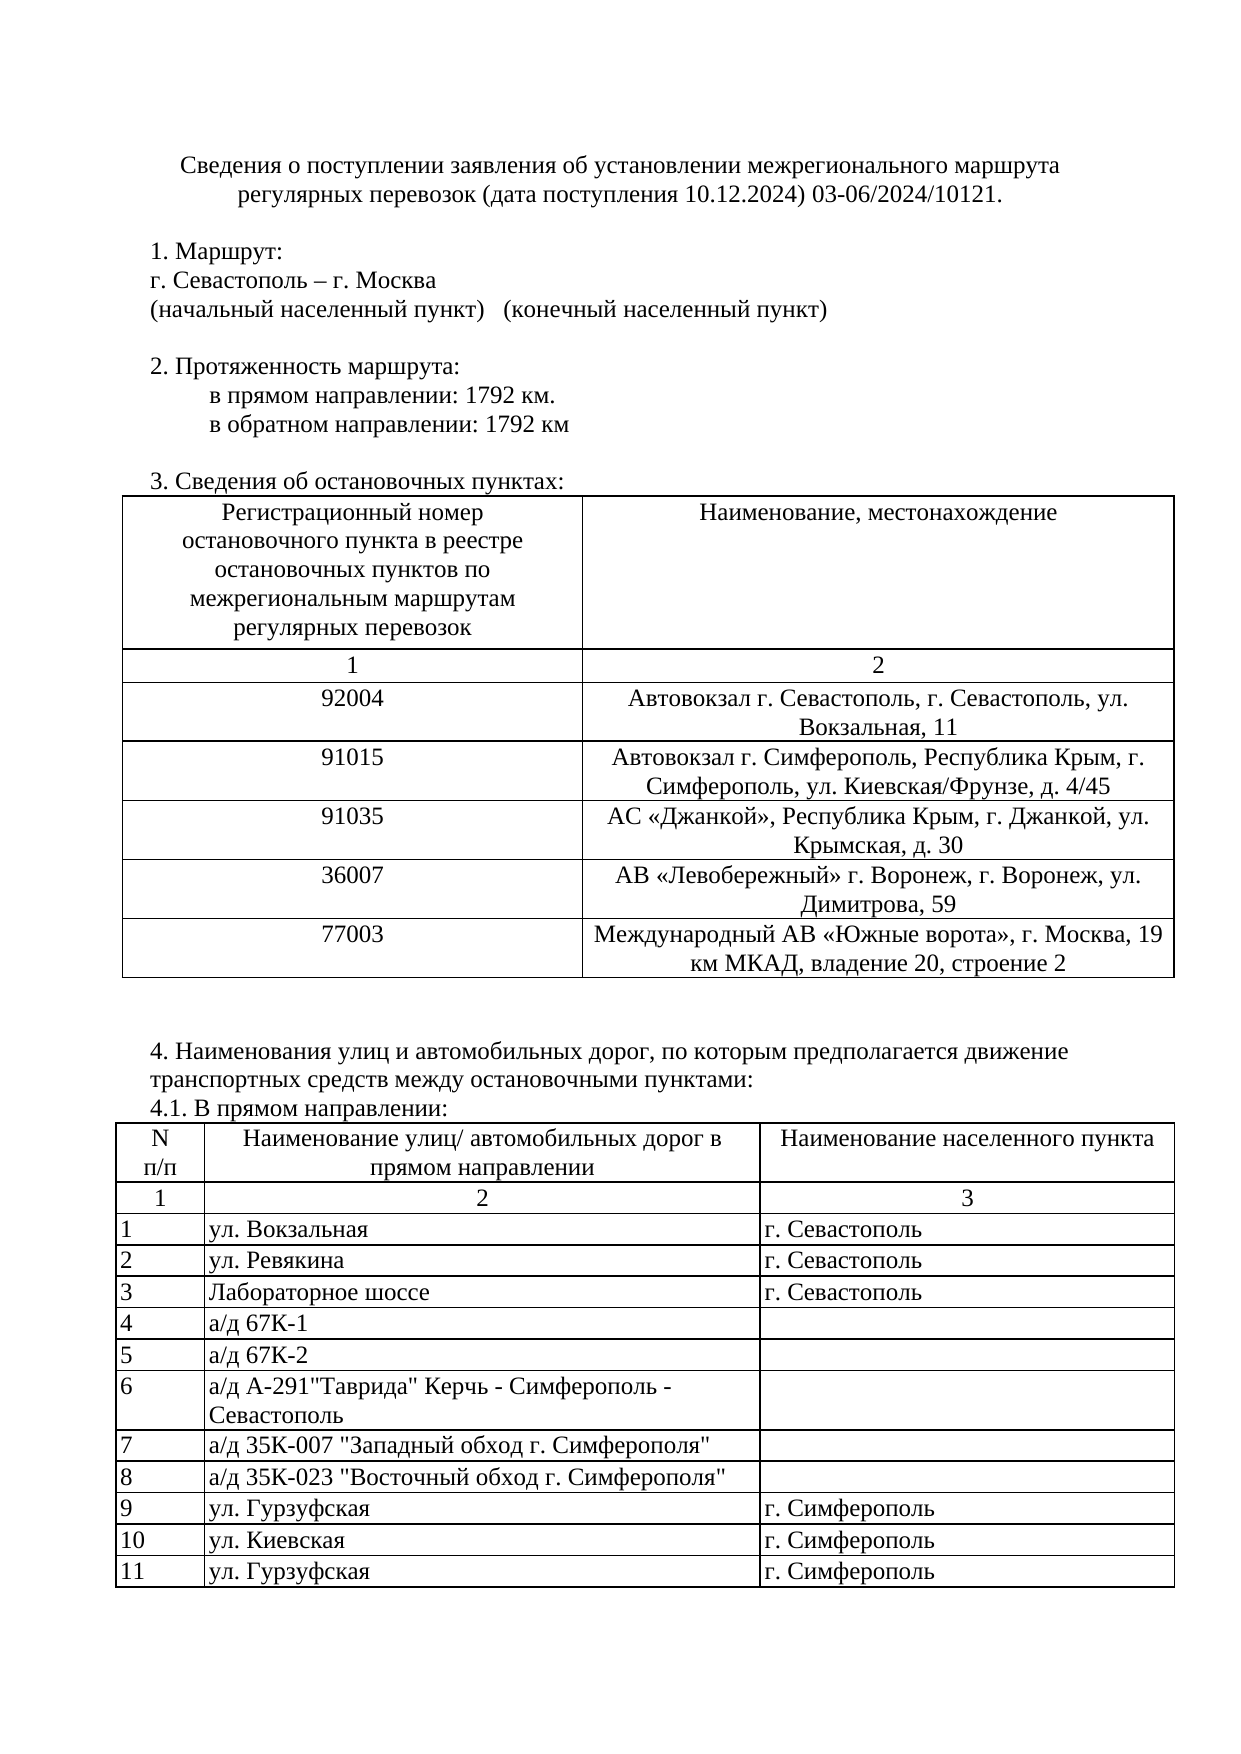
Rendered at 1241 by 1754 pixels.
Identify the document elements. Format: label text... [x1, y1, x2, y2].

table_cell 4 [117, 1308, 204, 1338]
table_cell 7 [117, 1431, 204, 1460]
text Сведения о поступлении заявления об установлении межрегионального маршрута регулярных перевозок (дата поступления 10.12.2024) 03-06/2024/10121. [150, 150, 1090, 207]
text 3. Сведения об остановочных пунктах: [150, 466, 1090, 495]
text в обратном направлении: 1792 км [150, 409, 1090, 437]
table_cell Лабораторное шоссе [205, 1277, 759, 1307]
text 1. Маршрут: [150, 236, 1090, 265]
table_cell 3 [761, 1183, 1174, 1212]
table_cell г. Симферополь [761, 1525, 1174, 1555]
table_cell 36007 [123, 860, 582, 918]
table_cell [761, 1371, 1174, 1429]
table_cell ул. Киевская [205, 1525, 759, 1555]
table_cell г. Севастополь [761, 1277, 1174, 1307]
table_cell а/д 35К-007 "Западный обход г. Симферополя" [205, 1431, 759, 1460]
table_cell г. Севастополь [761, 1246, 1174, 1275]
table_cell ул. Ревякина [205, 1246, 759, 1275]
table_cell а/д 67К-1 [205, 1308, 759, 1338]
table_cell г. Симферополь [761, 1493, 1174, 1523]
table_cell АВ «Левобережный» г. Воронеж, г. Воронеж, ул. Димитрова, 59 [583, 860, 1173, 918]
table_cell 2 [205, 1183, 759, 1212]
table_cell 5 [117, 1340, 204, 1370]
table_cell 2 [583, 650, 1173, 681]
table_cell Автовокзал г. Севастополь, г. Севастополь, ул. Вокзальная, 11 [583, 683, 1173, 740]
table_cell 2 [117, 1246, 204, 1275]
table_cell ул. Гурзуфская [205, 1493, 759, 1523]
table_cell г. Симферополь [761, 1556, 1174, 1586]
table_cell 10 [117, 1525, 204, 1555]
table_header Наименование населенного пункта [761, 1124, 1174, 1181]
table_cell 6 [117, 1371, 204, 1429]
table_cell ул. Гурзуфская [205, 1556, 759, 1586]
table_header N п/п [117, 1124, 204, 1181]
table_cell г. Севастополь [761, 1214, 1174, 1244]
table_cell а/д А-291"Таврида" Керчь - Симферополь - Севастополь [205, 1371, 759, 1429]
table_header Наименование, местонахождение [583, 497, 1173, 648]
text г. Севастополь – г. Москва [150, 265, 1090, 294]
table_cell 91015 [123, 742, 582, 799]
table_cell 1 [117, 1214, 204, 1244]
table_cell 9 [117, 1493, 204, 1523]
table_cell АС «Джанкой», Республика Крым, г. Джанкой, ул. Крымская, д. 30 [583, 801, 1173, 858]
text (начальный населенный пункт) (конечный населенный пункт) [150, 294, 1090, 322]
table_cell 3 [117, 1277, 204, 1307]
table_cell Международный АВ «Южные ворота», г. Москва, 19 км МКАД, владение 20, строение 2 [583, 919, 1173, 977]
table_cell 91035 [123, 801, 582, 858]
table_cell 11 [117, 1556, 204, 1586]
table_header Регистрационный номер остановочного пункта в реестре остановочных пунктов по межрегиональным маршрутам регулярных перевозок [123, 497, 582, 648]
table_cell 77003 [123, 919, 582, 977]
table_cell [761, 1431, 1174, 1460]
table_cell 92004 [123, 683, 582, 740]
table_cell 8 [117, 1462, 204, 1492]
text 2. Протяженность маршрута: [150, 351, 1090, 380]
table_cell ул. Вокзальная [205, 1214, 759, 1244]
table_cell 1 [117, 1183, 204, 1212]
table_cell [761, 1340, 1174, 1370]
text в прямом направлении: 1792 км. [150, 380, 1090, 409]
table_header Наименование улиц/ автомобильных дорог в прямом направлении [205, 1124, 759, 1181]
table_cell [761, 1462, 1174, 1492]
text 4.1. В прямом направлении: [150, 1093, 1090, 1122]
table_cell а/д 67К-2 [205, 1340, 759, 1370]
table_cell а/д 35К-023 "Восточный обход г. Симферополя" [205, 1462, 759, 1492]
table_cell Автовокзал г. Симферополь, Республика Крым, г. Симферополь, ул. Киевская/Фрунзе, д. 4/45 [583, 742, 1173, 799]
table_cell 1 [123, 650, 582, 681]
text 4. Наименования улиц и автомобильных дорог, по которым предполагается движение транспортных средств между остановочными пунктами: [150, 1036, 1090, 1093]
table_cell [761, 1308, 1174, 1338]
